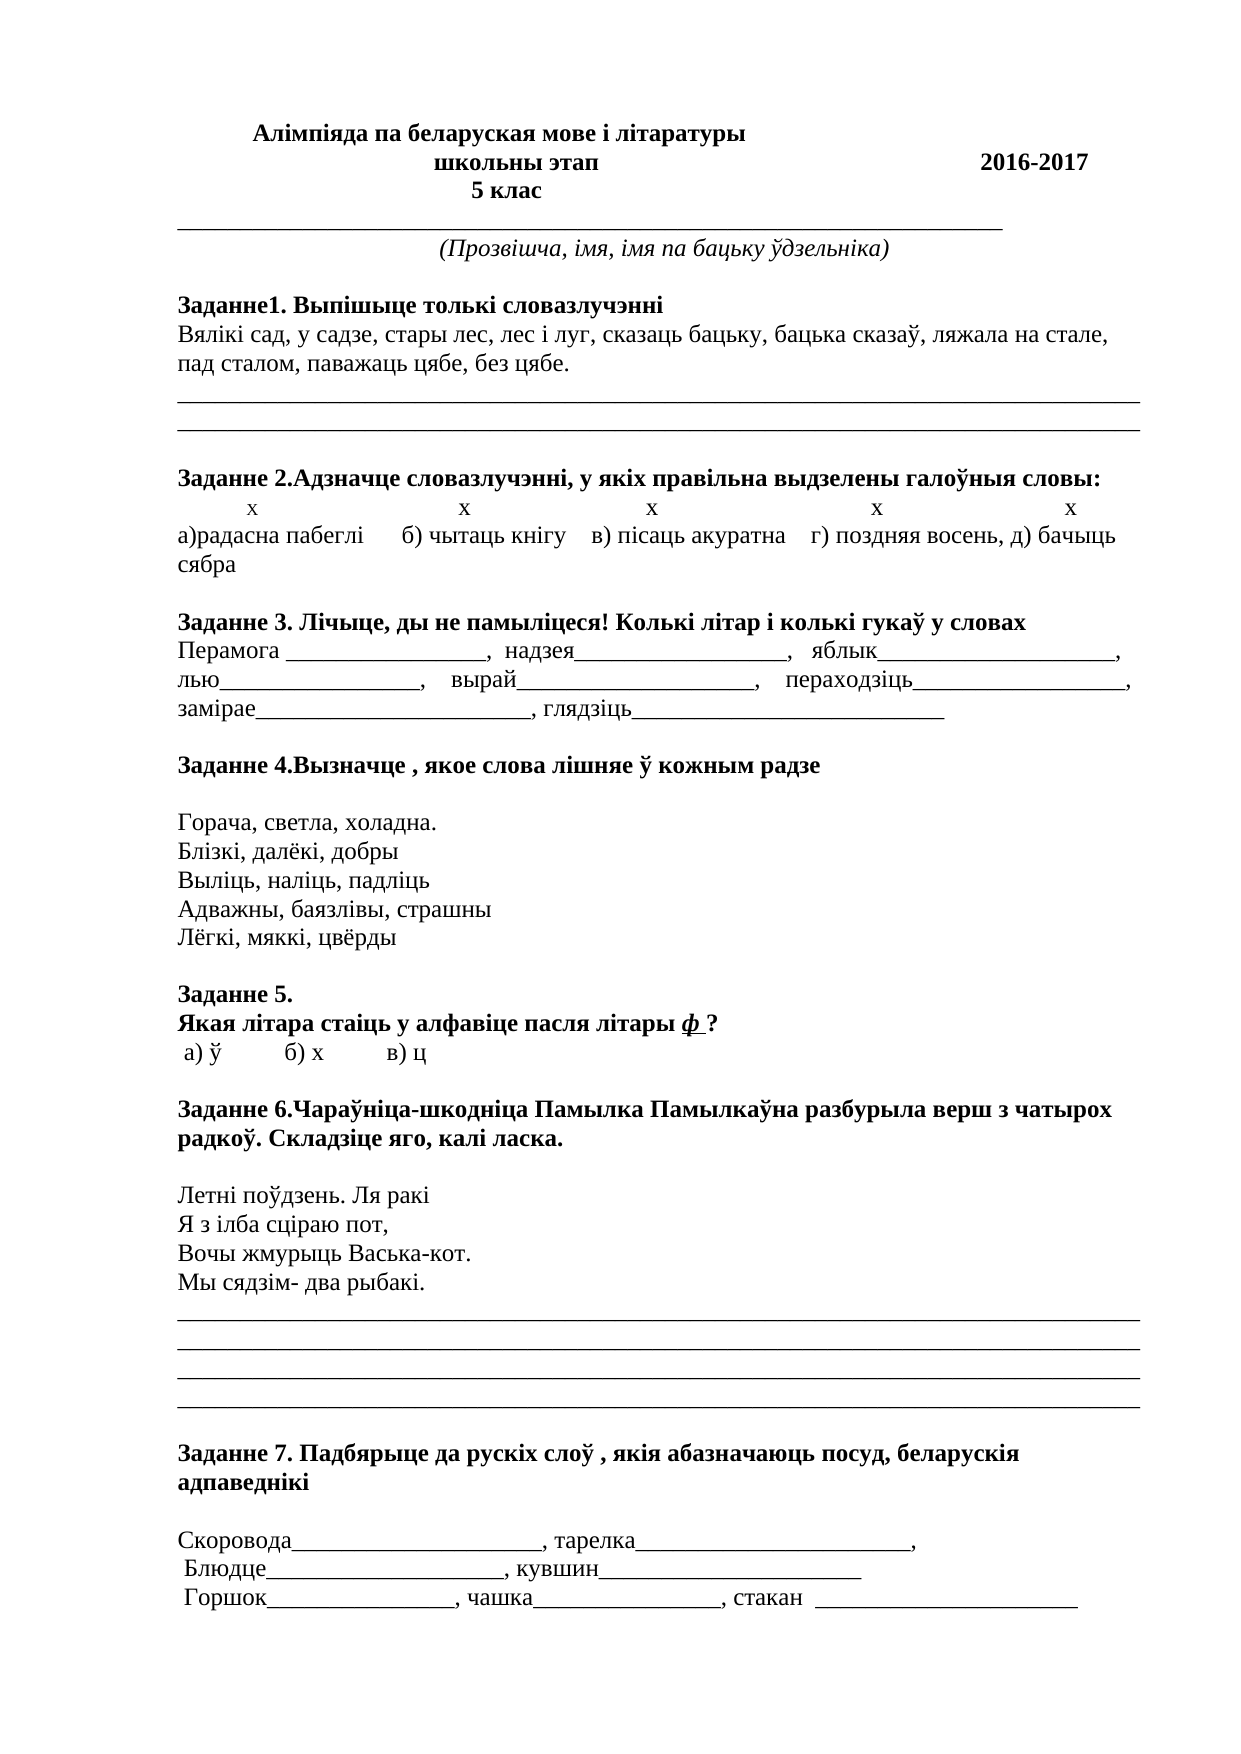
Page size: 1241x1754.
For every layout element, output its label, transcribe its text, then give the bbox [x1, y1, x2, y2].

text Горшок_______________, чашка_______________, стакан _____________________ [177, 1582, 1152, 1611]
text Вялікі сад, у садзе, стары лес, лес і луг, сказаць бацьку, бацька сказаў, ляжала на стале, пад сталом, паважаць цябе, без цябе. [177, 319, 1152, 377]
text Якая літара стаіць у алфавіце пасля літары ф ? [177, 1008, 1152, 1037]
text __________________________________________________________________ [177, 204, 1152, 233]
text Летні поўдзень. Ля ракі [177, 1180, 1152, 1209]
text Алімпіяда па беларуская мове і літаратуры [177, 118, 1152, 147]
text Горача, светла, холадна. [177, 807, 1152, 836]
text ____________________________________________________________________________________________________________________________________________________________________________________________________________________________________________________________________________________________________________________ [177, 1295, 1152, 1410]
text 5 клас [177, 176, 1152, 204]
text Адважны, баязлівы, страшны [177, 894, 1152, 922]
text Блюдце___________________, кувшин_____________________ [177, 1553, 1152, 1582]
text Вочы жмурыць Васька-кот. [177, 1238, 1152, 1267]
text Заданне 5. [177, 979, 1152, 1008]
text Заданне 2.Адзначце словазлучэнні, у якіх правільна выдзелены галоўныя словы: [177, 463, 1152, 492]
text Заданне 3. Лічыце, ды не памыліцеся! Колькі літар і колькі гукаў у словах [177, 607, 1152, 636]
text __________________________________________________________________________________________________________________________________________________________ [177, 377, 1152, 434]
text школьны этап 2016-2017 [177, 147, 1152, 176]
text Перамога ________________, надзея_________________, яблык___________________, лью________________, вырай___________________, пераходзіць_________________, замірае______________________, глядзіць_________________________ [177, 636, 1152, 722]
text Выліць, наліць, падліць [177, 865, 1152, 894]
text (Прозвішча, імя, імя па бацьку ўдзельніка) [177, 233, 1152, 262]
text Мы сядзім- два рыбакі. [177, 1267, 1152, 1295]
text Заданне 4.Вызначце , якое слова лішняе ў кожным радзе [177, 750, 1152, 779]
text Заданне 7. Падбярыце да рускіх слоў , якія абазначаюць посуд, беларускія адпаведнікі [177, 1438, 1152, 1496]
text а)радасна пабеглі б) чытаць кнігу в) пісаць акуратна г) поздняя восень, д) бачыць сябра [177, 521, 1152, 578]
text Блізкі, далёкі, добры [177, 836, 1152, 865]
text Скоровода____________________, тарелка______________________, [177, 1525, 1152, 1553]
text Лёгкі, мяккі, цвёрды [177, 922, 1152, 951]
text Х х х х х [177, 492, 1152, 521]
text Заданне1. Выпішыце толькі словазлучэнні [177, 291, 1152, 319]
text Я з ілба сціраю пот, [177, 1209, 1152, 1238]
text Заданне 6.Чараўніца-шкодніца Памылка Памылкаўна разбурыла верш з чатырох радкоў. Складзіце яго, калі ласка. [177, 1094, 1152, 1152]
text а) ў б) х в) ц [177, 1037, 1152, 1065]
